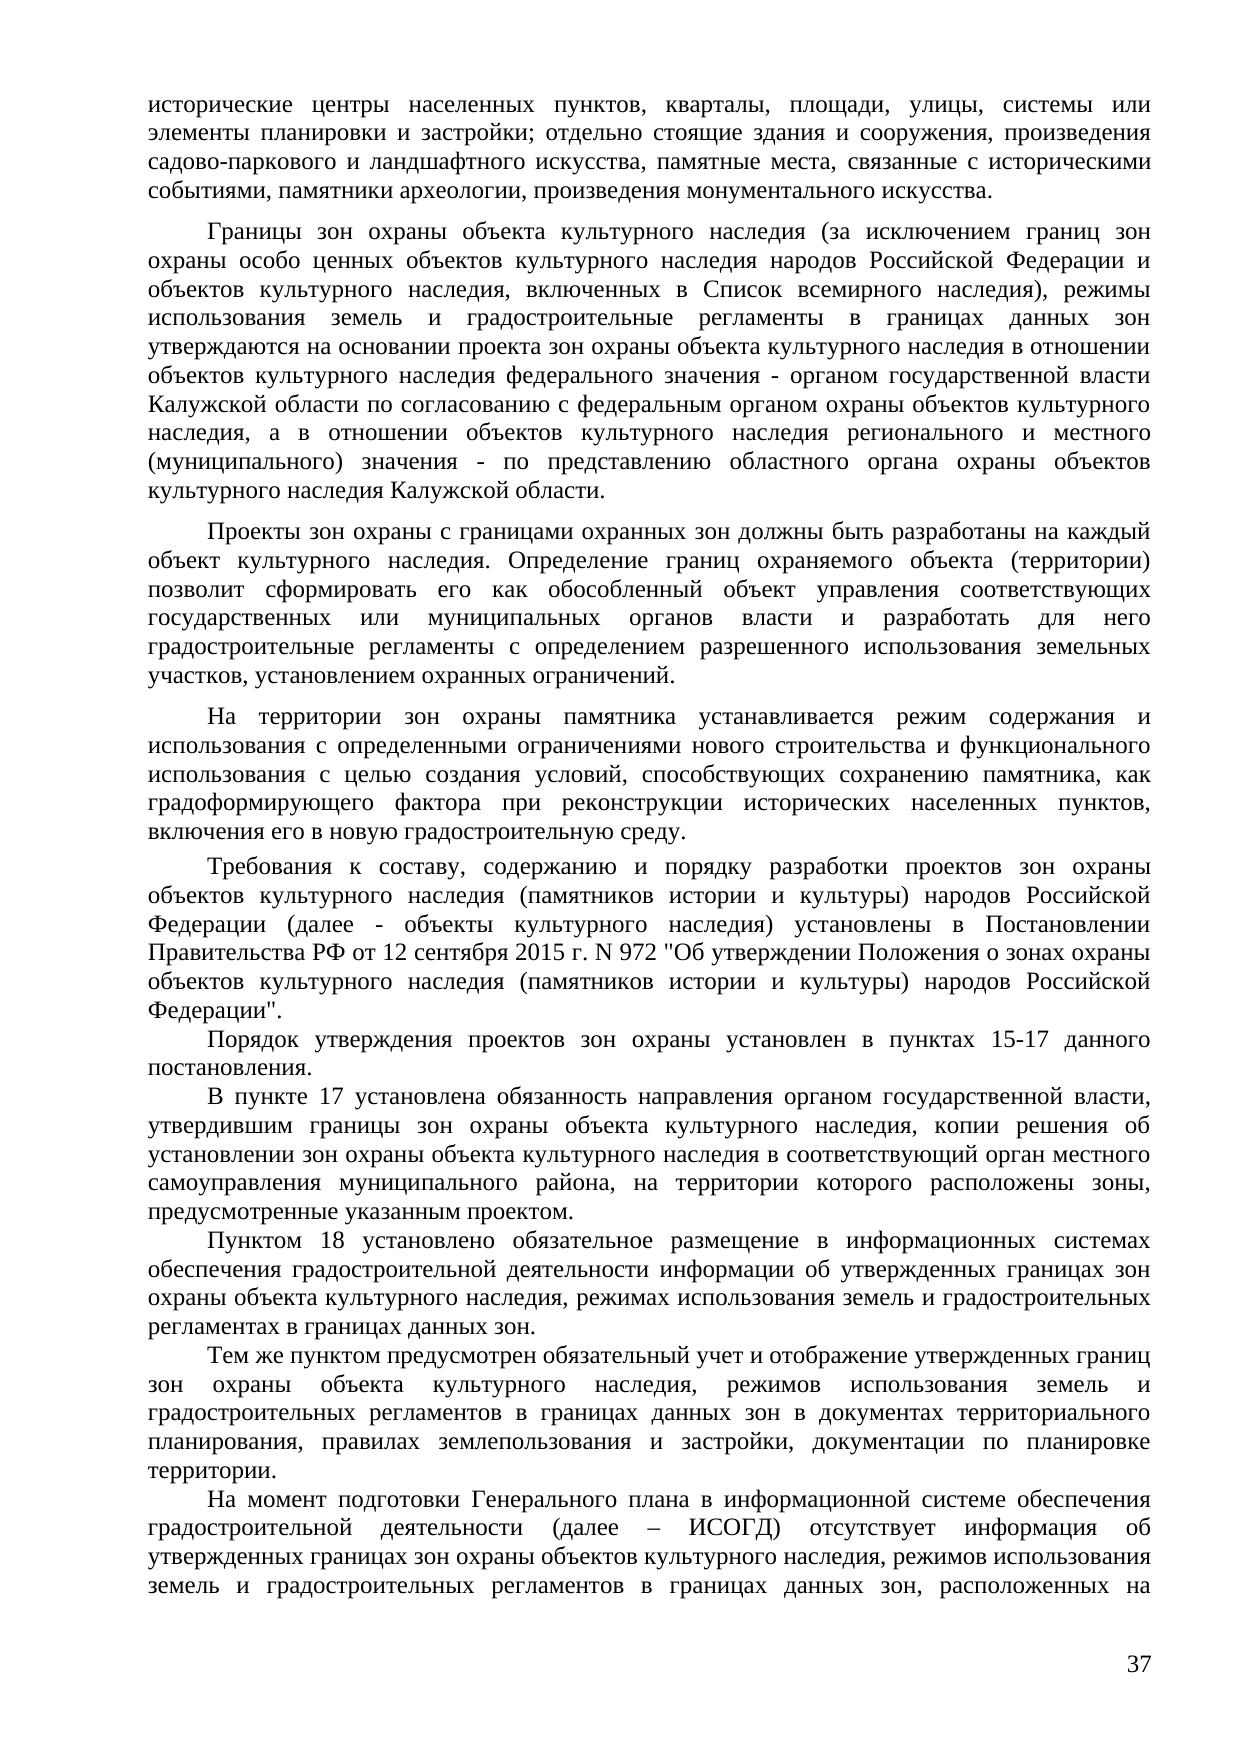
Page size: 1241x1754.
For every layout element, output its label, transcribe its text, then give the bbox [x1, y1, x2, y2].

text Проекты зон охраны с границами охранных зон должны быть разработаны на каждый объект культурного наследия. Определение границ охраняемого объекта (территории) позволит сформировать его как обособленный объект управления соответствующих государственных или муниципальных органов власти и разработать для него градостроительные регламенты с определением разрешенного использования земельных участков, установлением охранных ограничений. [148, 516, 1152, 689]
text Границы зон охраны объекта культурного наследия (за исключением границ зон охраны особо ценных объектов культурного наследия народов Российской Федерации и объектов культурного наследия, включенных в Список всемирного наследия), режимы использования земель и градостроительные регламенты в границах данных зон утверждаются на основании проекта зон охраны объекта культурного наследия в отношении объектов культурного наследия федерального значения - органом государственной власти Калужской области по согласованию с федеральным органом охраны объектов культурного наследия, а в отношении объектов культурного наследия регионального и местного (муниципального) значения - по представлению областного органа охраны объектов культурного наследия Калужской области. [148, 216, 1152, 504]
text На территории зон охраны памятника устанавливается режим содержания и использования с определенными ограничениями нового строительства и функционального использования с целью создания условий, способствующих сохранению памятника, как градоформирующего фактора при реконструкции исторических населенных пунктов, включения его в новую градостроительную среду. [148, 701, 1152, 845]
text Тем же пунктом предусмотрен обязательный учет и отображение утвержденных границ зон охраны объекта культурного наследия, режимов использования земель и градостроительных регламентов в границах данных зон в документах территориального планирования, правилах землепользования и застройки, документации по планировке территории. [148, 1340, 1152, 1484]
text Порядок утверждения проектов зон охраны установлен в пунктах 15-17 данного постановления. [148, 1024, 1152, 1081]
text Требования к составу, содержанию и порядку разработки проектов зон охраны объектов культурного наследия (памятников истории и культуры) народов Российской Федерации (далее - объекты культурного наследия) установлены в Постановлении Правительства РФ от 12 сентября 2015 г. N 972 "Об утверждении Положения о зонах охраны объектов культурного наследия (памятников истории и культуры) народов Российской Федерации". [148, 851, 1152, 1024]
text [148, 89, 1152, 204]
text В пункте 17 установлена обязанность направления органом государственной власти, утвердившим границы зон охраны объекта культурного наследия, копии решения об установлении зон охраны объекта культурного наследия в соответствующий орган местного самоуправления муниципального района, на территории которого расположены зоны, предусмотренные указанным проектом. [148, 1081, 1152, 1225]
text Пунктом 18 установлено обязательное размещение в информационных системах обеспечения градостроительной деятельности информации об утвержденных границах зон охраны объекта культурного наследия, режимах использования земель и градостроительных регламентах в границах данных зон. [148, 1225, 1152, 1340]
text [148, 1484, 1152, 1599]
